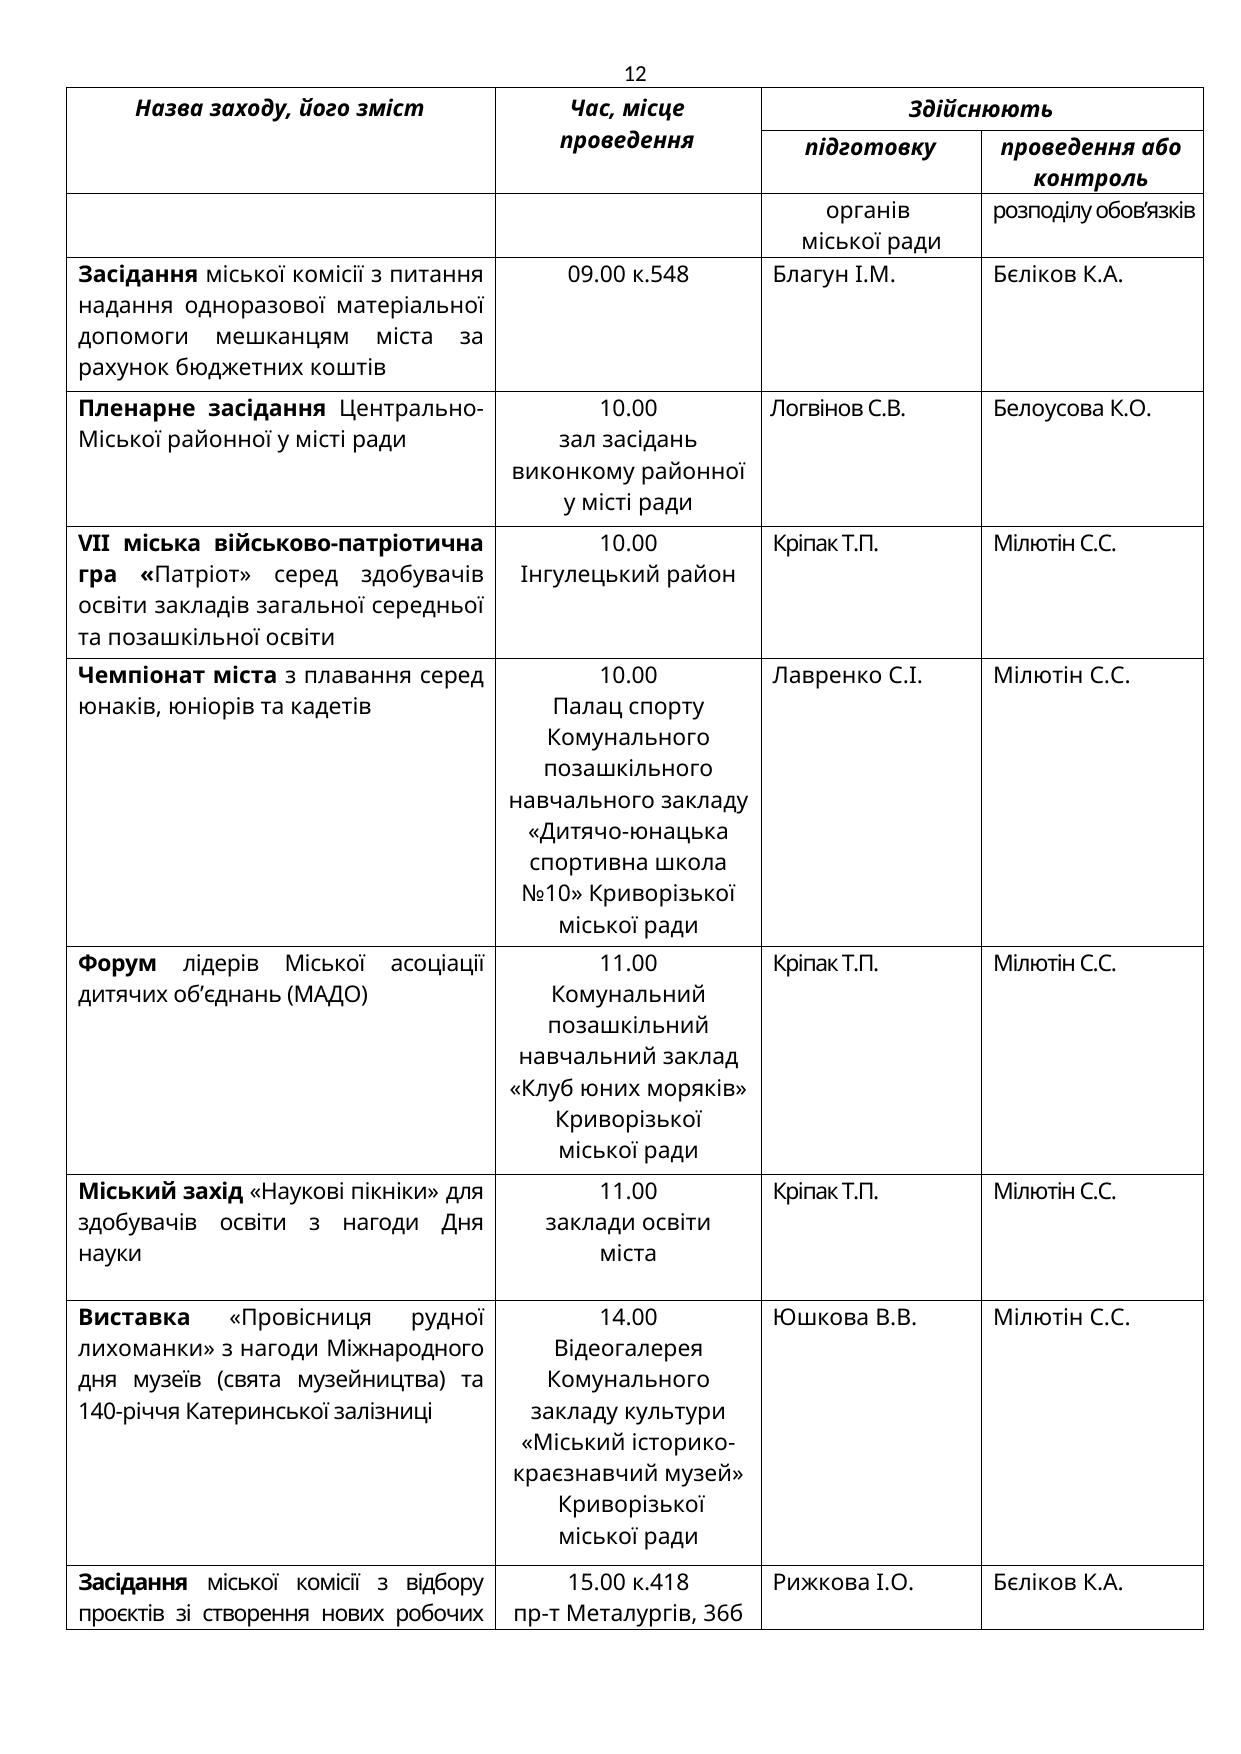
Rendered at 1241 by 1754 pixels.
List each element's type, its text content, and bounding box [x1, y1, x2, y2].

table_cell 10.00 зал засідань виконкому районної у місті ради [496, 392, 761, 526]
table_cell Кріпак Т.П. [762, 527, 981, 657]
table_cell 10.00 Палац спорту Комунального позашкільного навчального закладу «Дитячо-юнацька спортивна школа №10» Криворізької міської ради [496, 659, 761, 946]
table_cell Форум лідерів Міської асоціації дитячих об’єднань (МАДО) [67, 947, 495, 1174]
table_cell Пленарне засідання Центрально-Міської районної у місті ради [67, 392, 495, 526]
table_cell Мілютін С.С. [982, 659, 1203, 946]
table_cell Міський захід «Наукові пікніки» для здобувачів освіти з нагоди Дня науки [67, 1175, 495, 1300]
table_header Назва заходу, його зміст [67, 88, 495, 193]
table_cell 11.00 заклади освіти міста [496, 1175, 761, 1300]
table_cell Кріпак Т.П. [762, 947, 981, 1174]
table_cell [496, 194, 761, 257]
table_cell підготовку [762, 131, 981, 193]
table_header Час, місце проведення [496, 88, 761, 193]
table_cell Виставка «Провісниця рудної лихоманки» з нагоди Міжнародного дня музеїв (свята музейництва) та 140-річчя Катеринської залізниці [67, 1301, 495, 1565]
table_cell 10.00 Інгулецький район [496, 527, 761, 657]
table_header Здійснюють [762, 88, 1203, 129]
table_cell VII міська військово-патріотична гра «Патріот» серед здобувачів освіти закладів загальної середньої та позашкільної освіти [67, 527, 495, 657]
table_cell Благун І.М. [762, 258, 981, 391]
table_cell 14.00 Відеогалерея Комунального закладу культури «Міський історико-краєзнавчий музей» Криворізької міської ради [496, 1301, 761, 1565]
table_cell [67, 1566, 495, 1629]
table_cell Чемпіонат міста з плавання серед юнаків, юніорів та кадетів [67, 659, 495, 946]
table_cell Мілютін С.С. [982, 1175, 1203, 1300]
table_cell 15.00 к.418 пр-т Металургів, 36б [496, 1566, 761, 1629]
table_cell Кріпак Т.П. [762, 1175, 981, 1300]
table_cell Мілютін С.С. [982, 947, 1203, 1174]
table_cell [67, 194, 495, 257]
table_cell Белоусова К.О. [982, 392, 1203, 526]
table_cell Лавренко С.І. [762, 659, 981, 946]
table_cell Юшкова В.В. [762, 1301, 981, 1565]
table_cell 11.00 Комунальний позашкільний навчальний заклад «Клуб юних моряків» Криворізької міської ради [496, 947, 761, 1174]
table_cell Бєліков К.А. [982, 258, 1203, 391]
table_cell Мілютін С.С. [982, 1301, 1203, 1565]
table_cell Рижкова І.О. [762, 1566, 981, 1629]
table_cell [982, 194, 1203, 257]
table_cell Мілютін С.С. [982, 527, 1203, 657]
table_cell Логвінов С.В. [762, 392, 981, 526]
table_cell Засідання міської комісії з питання надання одноразової матеріальної допомоги мешканцям міста за рахунок бюджетних коштів [67, 258, 495, 391]
table_cell проведення або контроль [982, 131, 1203, 193]
table_cell 09.00 к.548 [496, 258, 761, 391]
table_cell Бєліков К.А. [982, 1566, 1203, 1629]
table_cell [762, 194, 981, 257]
